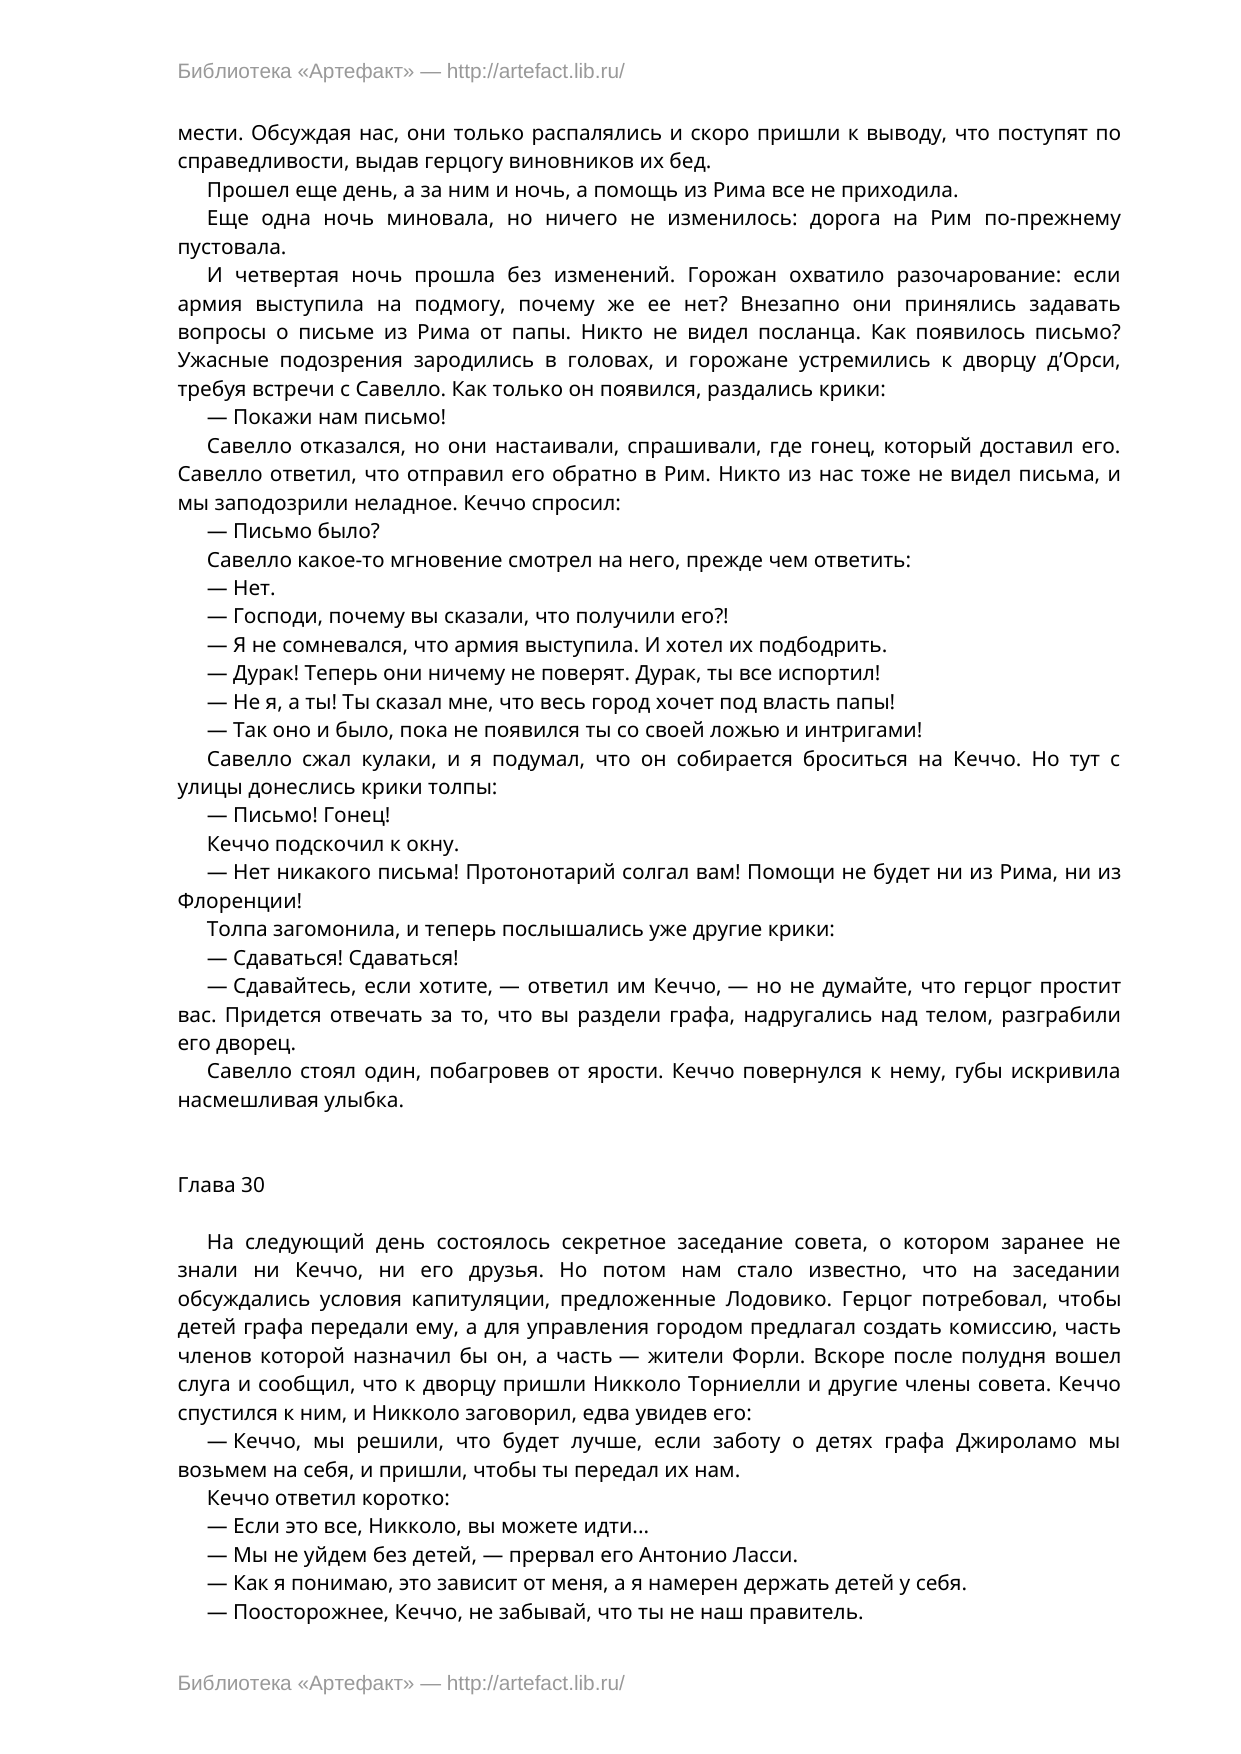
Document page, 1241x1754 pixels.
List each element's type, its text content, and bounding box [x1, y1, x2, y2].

text — Не я, а ты! Ты сказал мне, что весь город хочет под власть папы! [177, 687, 1122, 715]
text Савелло стоял один, побагровев от ярости. Кеччо повернулся к нему, губы искривила насмешливая улыбка. [177, 1057, 1122, 1113]
text — Господи, почему вы сказали, что получили его?! [177, 602, 1122, 630]
text Кеччо подскочил к окну. [177, 829, 1122, 857]
text Толпа загомонила, и теперь послышались уже другие крики: [177, 914, 1122, 943]
text — Если это все, Никколо, вы можете идти... [177, 1512, 1122, 1540]
text — Поосторожнее, Кеччо, не забывай, что ты не наш правитель. [177, 1597, 1122, 1625]
text И четвертая ночь прошла без изменений. Горожан охватило разочарование: если армия выступила на подмогу, почему же ее нет? Внезапно они принялись задавать вопросы о письме из Рима от папы. Никто не видел посланца. Как появилось письмо? Ужасные подозрения зародились в головах, и горожане устремились к дворцу д’Орси, требуя встречи с Савелло. Как только он появился, раздались крики: [177, 260, 1122, 402]
text — Нет. [177, 573, 1122, 602]
text Прошел еще день, а за ним и ночь, а помощь из Рима все не приходила. [177, 175, 1122, 203]
text — Сдаваться! Сдаваться! [177, 943, 1122, 971]
text — Я не сомневался, что армия выступила. И хотел их подбодрить. [177, 630, 1122, 658]
text — Нет никакого письма! Протонотарий солгал вам! Помощи не будет ни из Рима, ни из Флоренции! [177, 857, 1122, 914]
text — Мы не уйдем без детей, — прервал его Антонио Ласси. [177, 1540, 1122, 1568]
text Кеччо ответил коротко: [177, 1483, 1122, 1512]
text — Как я понимаю, это зависит от меня, а я намерен держать детей у себя. [177, 1568, 1122, 1597]
text Савелло какое-то мгновение смотрел на него, прежде чем ответить: [177, 545, 1122, 573]
subtitle Глава 30 [177, 1170, 1122, 1199]
text Савелло отказался, но они настаивали, спрашивали, где гонец, который доставил его. Савелло ответил, что отправил его обратно в Рим. Никто из нас тоже не видел письма, и мы заподозрили неладное. Кеччо спросил: [177, 431, 1122, 516]
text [177, 118, 1122, 175]
text — Покажи нам письмо! [177, 402, 1122, 431]
text Еще одна ночь миновала, но ничего не изменилось: дорога на Рим по-прежнему пустовала. [177, 203, 1122, 260]
text — Письмо было? [177, 516, 1122, 545]
text — Дурак! Теперь они ничему не поверят. Дурак, ты все испортил! [177, 658, 1122, 687]
text — Письмо! Гонец! [177, 801, 1122, 829]
text — Сдавайтесь, если хотите, — ответил им Кеччо, — но не думайте, что герцог простит вас. Придется отвечать за то, что вы раздели графа, надругались над телом, разграбили его дворец. [177, 971, 1122, 1057]
text Савелло сжал кулаки, и я подумал, что он собирается броситься на Кеччо. Но тут с улицы донеслись крики толпы: [177, 744, 1122, 801]
text — Кеччо, мы решили, что будет лучше, если заботу о детях графа Джироламо мы возьмем на себя, и пришли, чтобы ты передал их нам. [177, 1426, 1122, 1483]
text — Так оно и было, пока не появился ты со своей ложью и интригами! [177, 715, 1122, 744]
text На следующий день состоялось секретное заседание совета, о котором заранее не знали ни Кеччо, ни его друзья. Но потом нам стало известно, что на заседании обсуждались условия капитуляции, предложенные Лодовико. Герцог потребовал, чтобы детей графа передали ему, а для управления городом предлагал создать комиссию, часть членов которой назначил бы он, а часть — жители Форли. Вскоре после полудня вошел слуга и сообщил, что к дворцу пришли Никколо Торниелли и другие члены совета. Кеччо спустился к ним, и Никколо заговорил, едва увидев его: [177, 1227, 1122, 1426]
